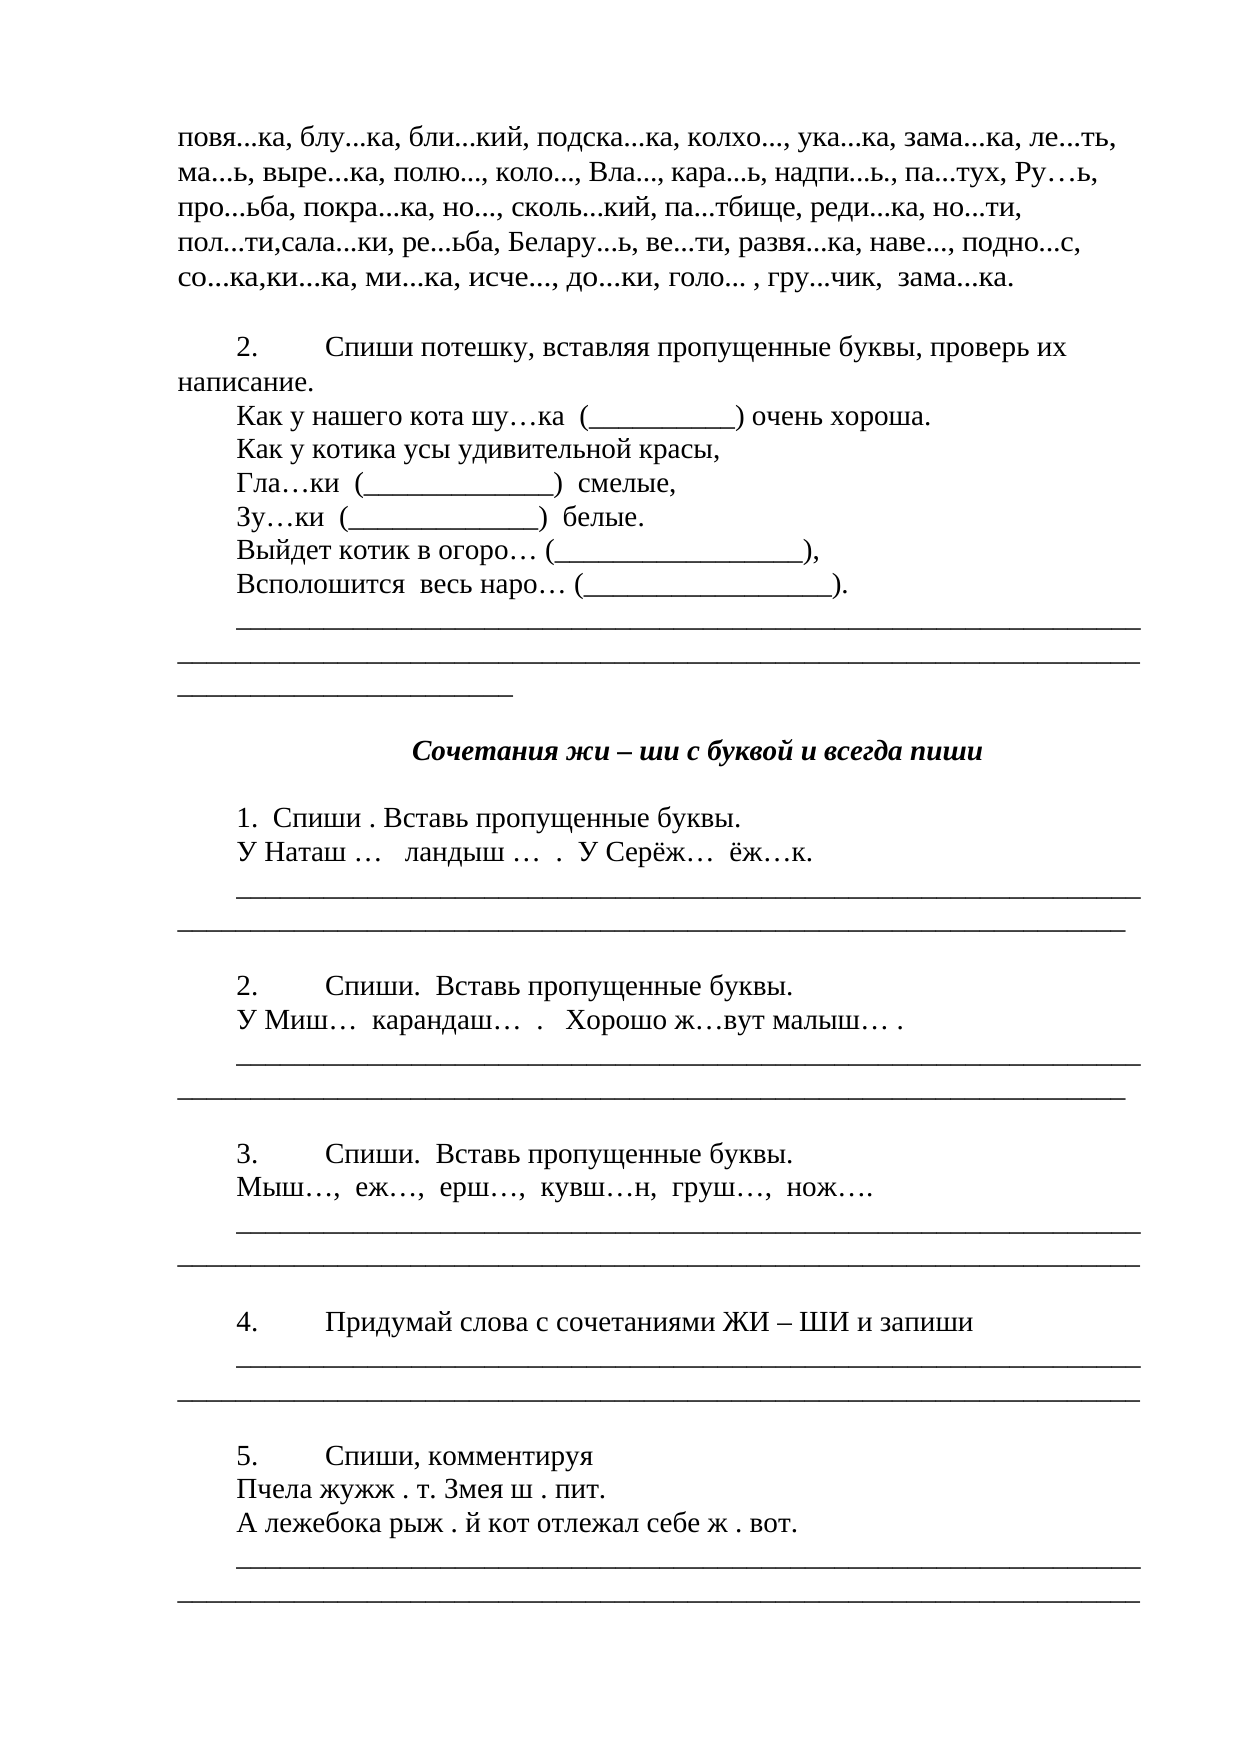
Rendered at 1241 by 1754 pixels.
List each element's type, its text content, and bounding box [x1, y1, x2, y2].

text Сочетания жи – ши с буквой и всегда пиши [177, 733, 1152, 767]
text Мыш…, еж…, ерш…, кувш…н, груш…, нож…. [177, 1169, 1152, 1203]
list Спиши, комментируя [177, 1438, 1152, 1471]
text _______________________________________________________________________________________________________________________________ [177, 1035, 1152, 1102]
text 1. Спиши . Вставь пропущенные буквы. [177, 801, 1152, 834]
text ________________________________________________________________________________________________________________________________ [177, 1538, 1152, 1606]
list Спиши. Вставь пропущенные буквы. [177, 1136, 1152, 1169]
list Зу…ки (_____________) белые. [177, 499, 1152, 532]
list Спиши потешку, вставляя пропущенные буквы, проверь их написание. [177, 328, 1152, 398]
text А лежебока рыж . й кот отлежал себе ж . вот. [177, 1505, 1152, 1538]
text Пчела жужж . т. Змея ш . пит. [177, 1471, 1152, 1505]
list Как у нашего кота шу…ка (__________) очень хороша. [177, 398, 1152, 432]
list Выйдет котик в огоро… (_________________), [177, 532, 1152, 566]
text ________________________________________________________________________________________________________________________________ [177, 1203, 1152, 1270]
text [177, 118, 1152, 293]
list _______________________________________________________________________________________________________________________________________________________ [177, 599, 1152, 700]
list Как у котика усы удивительной красы, [177, 432, 1152, 465]
list Всполошится весь наро… (_________________). [177, 566, 1152, 599]
list Спиши. Вставь пропущенные буквы. [177, 968, 1152, 1002]
text У Наташ … ландыш … . У Серёж… ёж…к. [177, 834, 1152, 868]
list Гла…ки (_____________) смелые, [177, 465, 1152, 499]
text _______________________________________________________________________________________________________________________________ [177, 868, 1152, 935]
text ________________________________________________________________________________________________________________________________ [177, 1337, 1152, 1404]
text У Миш… карандаш… . Хорошо ж…вут малыш… . [177, 1002, 1152, 1035]
list Придумай слова с сочетаниями ЖИ – ШИ и запиши [177, 1304, 1152, 1337]
